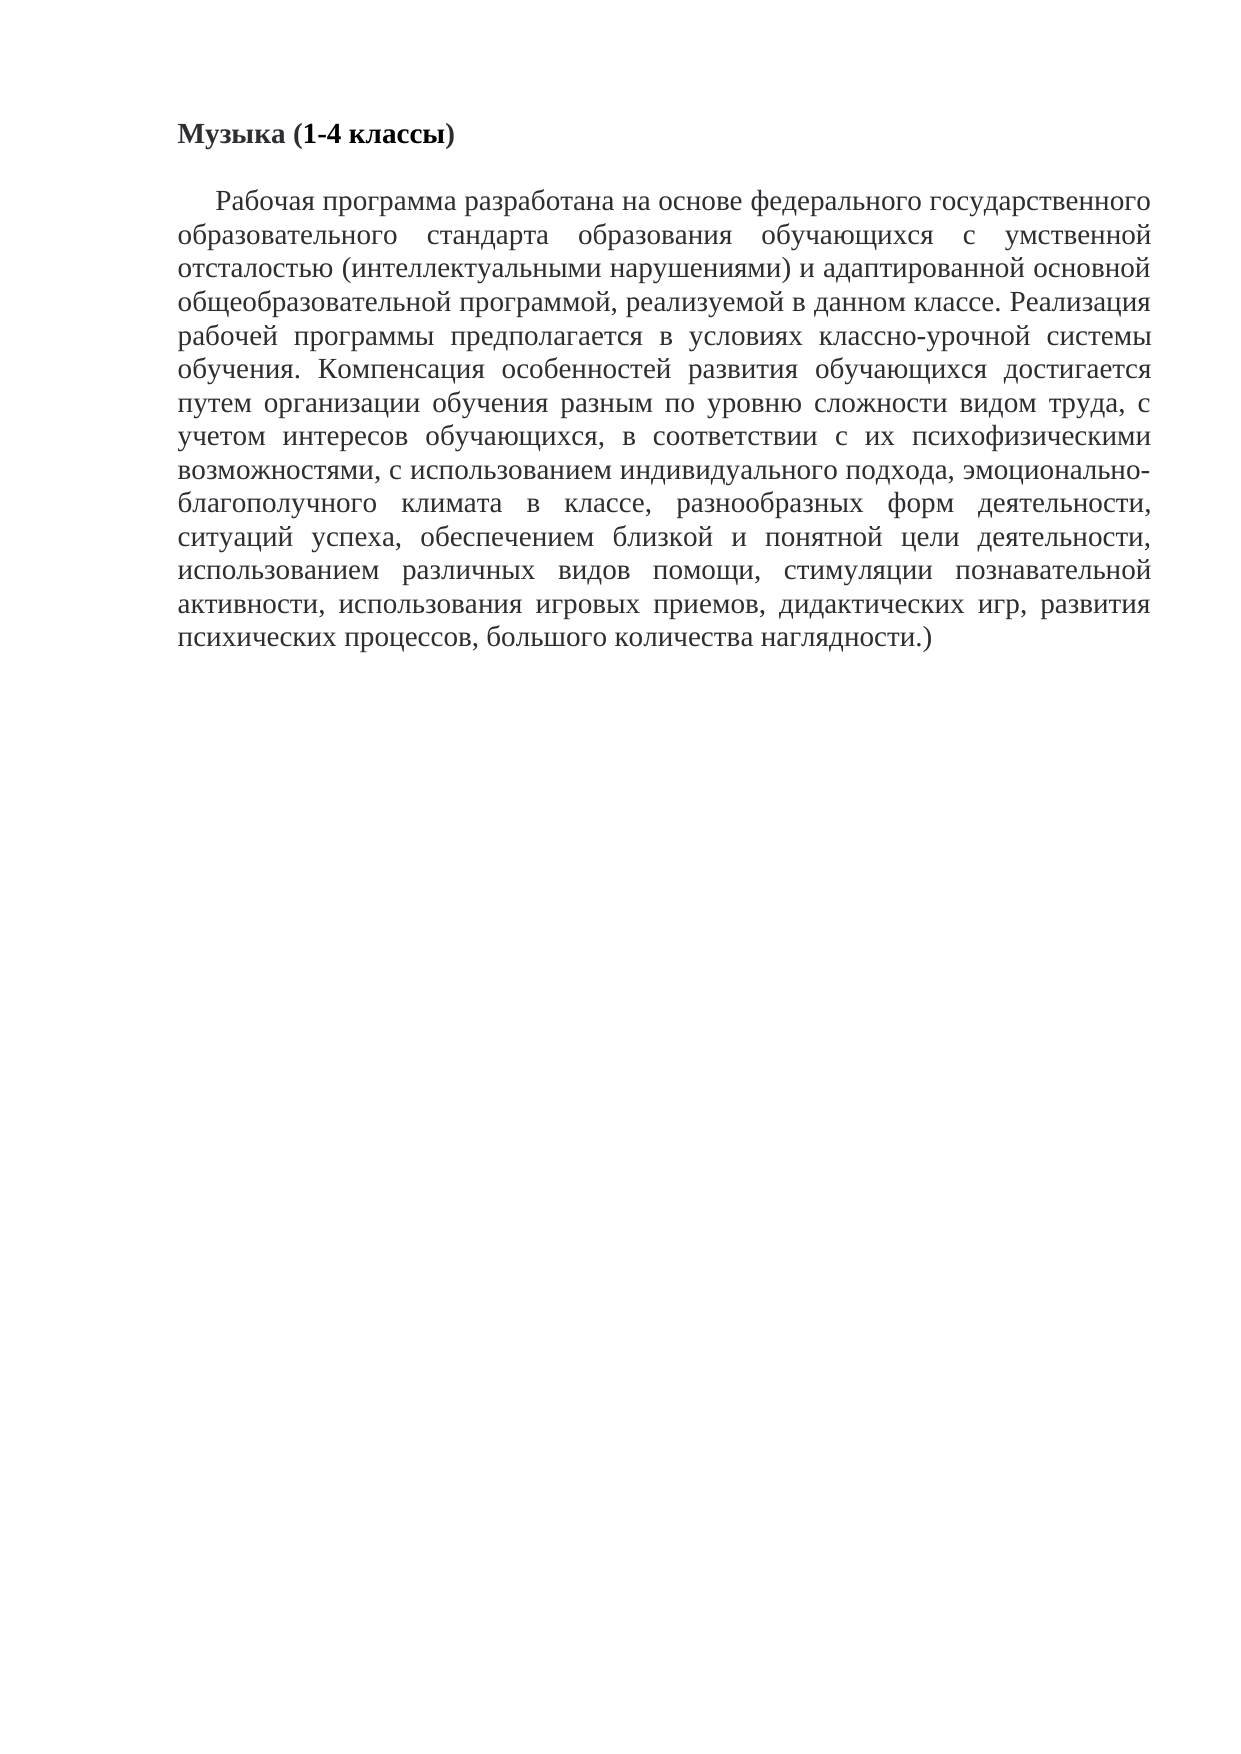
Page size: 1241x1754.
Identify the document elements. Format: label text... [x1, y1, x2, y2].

text Рабочая программа разработана на основе федерального государственного образовательного стандарта образования обучающихся с умственной отсталостью (интеллектуальными нарушениями) и адаптированной основной общеобразовательной программой, реализуемой в данном классе. Реализация рабочей программы предполагается в условиях классно-урочной системы обучения. Компенсация особенностей развития обучающихся достигается путем организации обучения разным по уровню сложности видом труда, с учетом интересов обучающихся, в соответствии с их психофизическими возможностями, с использованием индивидуального подхода, эмоционально- благополучного климата в классе, разнообразных форм деятельности, ситуаций успеха, обеспечением близкой и понятной цели деятельности, использованием различных видов помощи, стимуляции познавательной активности, использования игровых приемов, дидактических игр, развития психических процессов, большого количества наглядности.) [177, 183, 1152, 653]
title Музыка (1-4 классы) [177, 116, 1163, 150]
